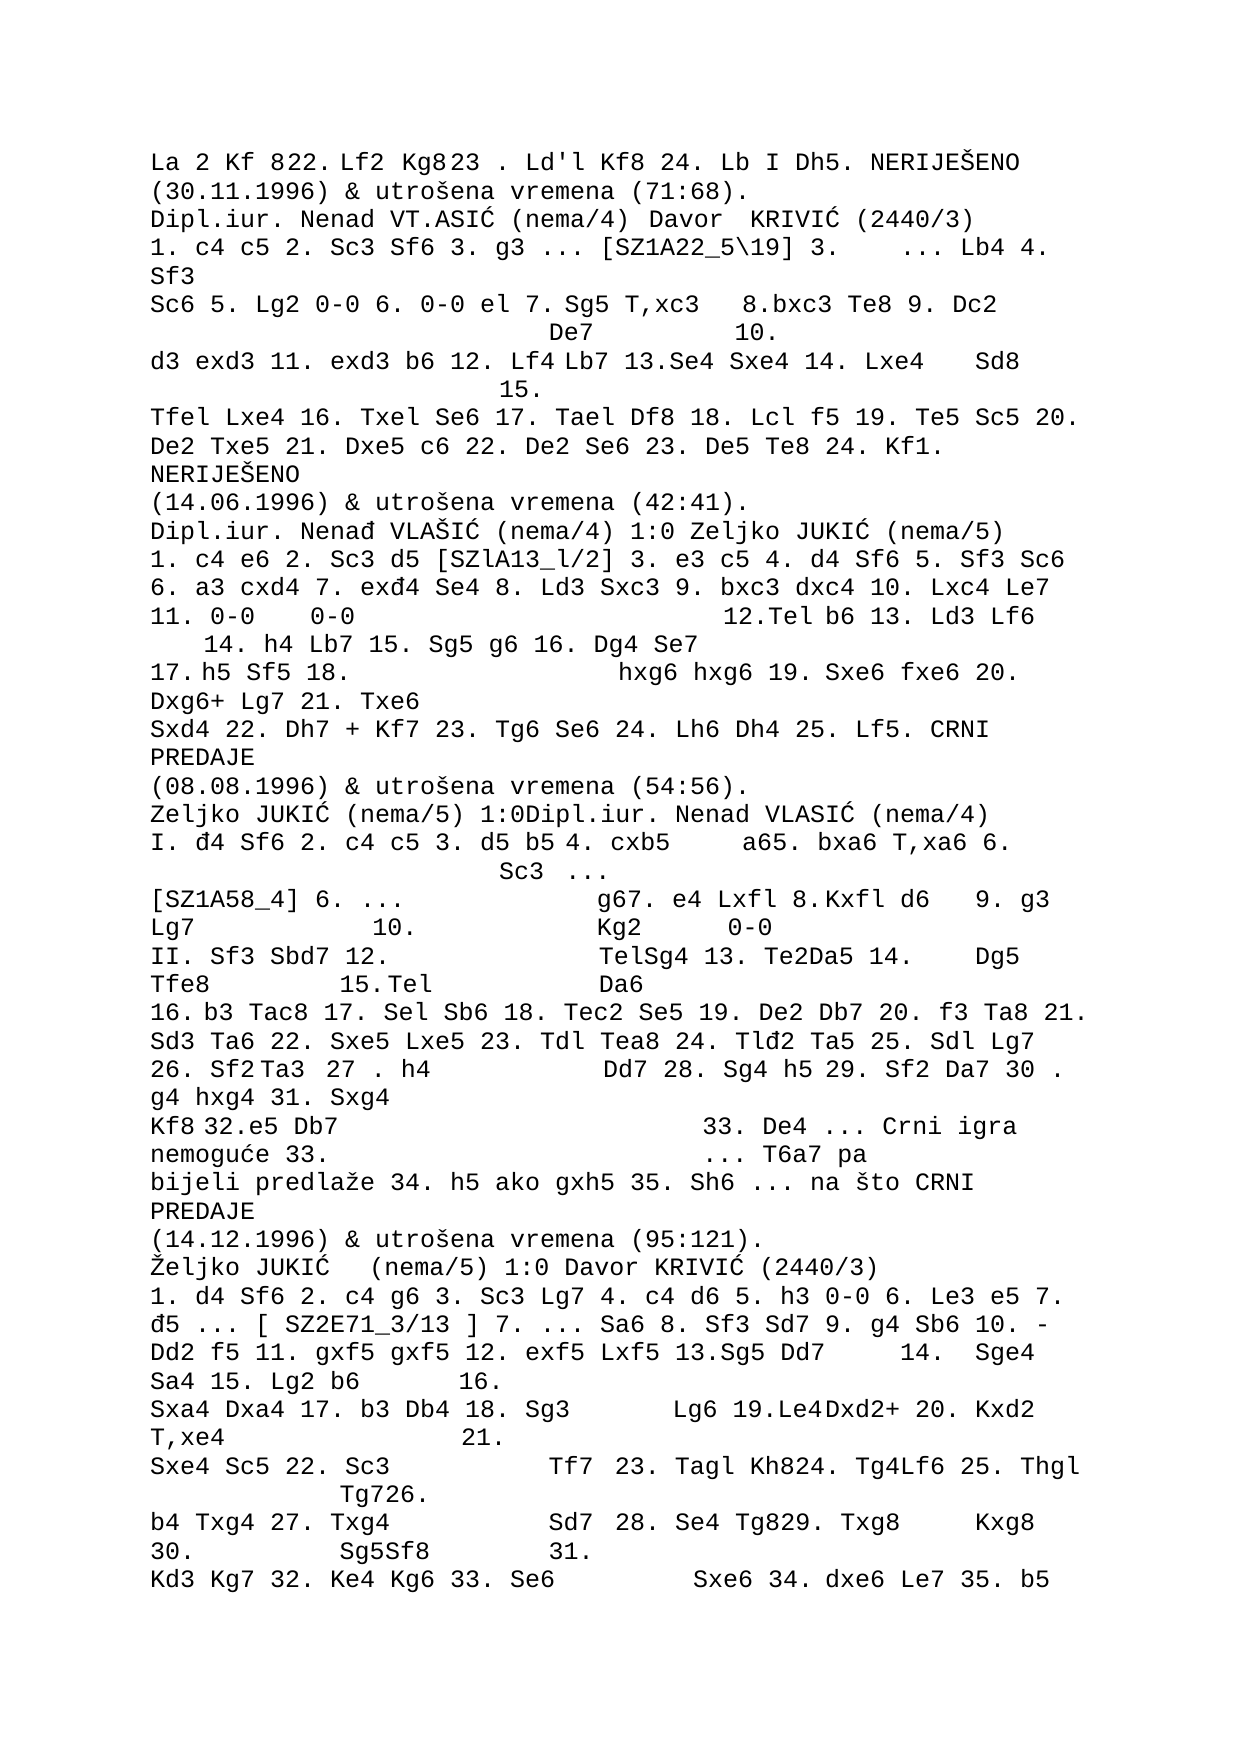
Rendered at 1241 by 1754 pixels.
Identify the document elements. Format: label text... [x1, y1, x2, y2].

text Dipl.iur. Nenađ VLAŠIĆ (nema/4) 1:0 Zeljko JUKIĆ (nema/5) [150, 518, 1090, 547]
text b4 Txg4 27. Txg4 Sd7 28. Se4 Tg8 29. Txg8 Kxg8 30. Sg5 Sf8 31. [150, 1510, 1090, 1567]
text [SZ1A58_4] 6. ... g6 7. e4 Lxfl 8. Kxfl d6 9. g3 Lg7 10. Kg2 0-0 [150, 887, 1090, 943]
text Sxa4 Dxa4 17. b3 Db4 18. Sg3 Lg6 19. Le4 Dxd2+ 20. Kxd2 T,xe4 21. [150, 1397, 1090, 1453]
text Sxd4 22. Dh7 + Kf7 23. Tg6 Se6 24. Lh6 Dh4 25. Lf5. CRNI PREDAJE [150, 717, 1090, 773]
text (14.12.1996) & utrošena vremena (95:121). [150, 1227, 1090, 1255]
text Dipl.iur. Nenad VT.ASIĆ (nema/4) Davor KRIVIĆ (2440/3) [150, 207, 1090, 235]
text (14.06.1996) & utrošena vremena (42:41). [150, 490, 1090, 518]
text 1. c4 e6 2. Sc3 d5 [SZlA13_l/2] 3. e3 c5 4. d4 Sf6 5. Sf3 Sc6 6. a3 cxd4 7. exđ4 Se4 8. Ld3 Sxc3 9. bxc3 dxc4 10. Lxc4 Le7 11. 0-0 0-0 12.Tel b6 13. Ld3 Lf6 14. h4 Lb7 15. Sg5 g6 16. Dg4 Se7 [150, 547, 1090, 660]
text Sxe4 Sc5 22. Sc3 Tf7 23. Tagl Kh8 24. Tg4 Lf6 25. Thgl Tg7 26. [150, 1453, 1090, 1510]
text 1. d4 Sf6 2. c4 g6 3. Sc3 Lg7 4. c4 d6 5. h3 0-0 6. Le3 e5 7. đ5 ... [ SZ2E71_3/13 ] 7. ... Sa6 8. Sf3 Sd7 9. g4 Sb6 10. -Dd2 f5 11. gxf5 gxf5 12. exf5 Lxf5 13. Sg5 Dd7 14. Sge4 Sa4 15. Lg2 b6 16. [150, 1283, 1090, 1397]
text Željko JUKIĆ (nema/5) 1:0 Davor KRIVIĆ (2440/3) [150, 1255, 1090, 1283]
text II. Sf3 Sbd7 12. Tel Sg4 13. Te2 Da5 14. Dg5 Tfe8 15. Tel Da6 [150, 943, 1090, 1000]
text (30.11.1996) & utrošena vremena (71:68). [150, 178, 1090, 207]
text Sc6 5. Lg2 0-0 6. 0-0 el 7. Sg5 T,xc3 8. bxc3 Te8 9. Dc2 De7 10. [150, 292, 1090, 348]
text Kf8 32. e5 Db7 33. De4 ... Crni igra nemoguće 33. ... T6a7 pa [150, 1113, 1090, 1170]
text (08.08.1996) & utrošena vremena (54:56). [150, 773, 1090, 802]
text La 2 Kf 8 22. Lf2 Kg8 23 . Ld'l Kf8 24. Lb I Dh5. NERIJEŠENO [150, 150, 1090, 178]
text Zeljko JUKIĆ (nema/5) 1:0 Dipl.iur. Nenad VLASIĆ (nema/4) [150, 802, 1090, 830]
text 17. h5 Sf5 18. hxg6 hxg6 19. Sxe6 fxe6 20. Dxg6+ Lg7 21. Txe6 [150, 660, 1090, 717]
text Tfel Lxe4 16. Txel Se6 17. Tael Df8 18. Lcl f5 19. Te5 Sc5 20. De2 Txe5 21. Dxe5 c6 22. De2 Se6 23. De5 Te8 24. Kf1. NERIJEŠENO [150, 405, 1090, 490]
text d3 exd3 11. exd3 b6 12. Lf4 Lb7 13. Se4 Sxe4 14. Lxe4 Sd8 15. [150, 348, 1090, 405]
text 16. b3 Tac8 17. Sel Sb6 18. Tec2 Se5 19. De2 Db7 20. f3 Ta8 21. Sd3 Ta6 22. Sxe5 Lxe5 23. Tdl Tea8 24. Tlđ2 Ta5 25. Sdl Lg7 26. Sf2 Ta3 27 . h4 Dd7 28. Sg4 h5 29. Sf2 Da7 30 . g4 hxg4 31. Sxg4 [150, 1000, 1090, 1113]
text 1. c4 c5 2. Sc3 Sf6 3. g3 ... [SZ1A22_5\19] 3. ... Lb4 4. Sf3 [150, 235, 1090, 292]
text I. đ4 Sf6 2. c4 c5 3. d5 b5 4. cxb5 a6 5. bxa6 T,xa6 6. Sc3 ... [150, 830, 1090, 887]
text bijeli predlaže 34. h5 ako gxh5 35. Sh6 ... na što CRNI PREDAJE [150, 1170, 1090, 1227]
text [150, 1567, 1090, 1595]
